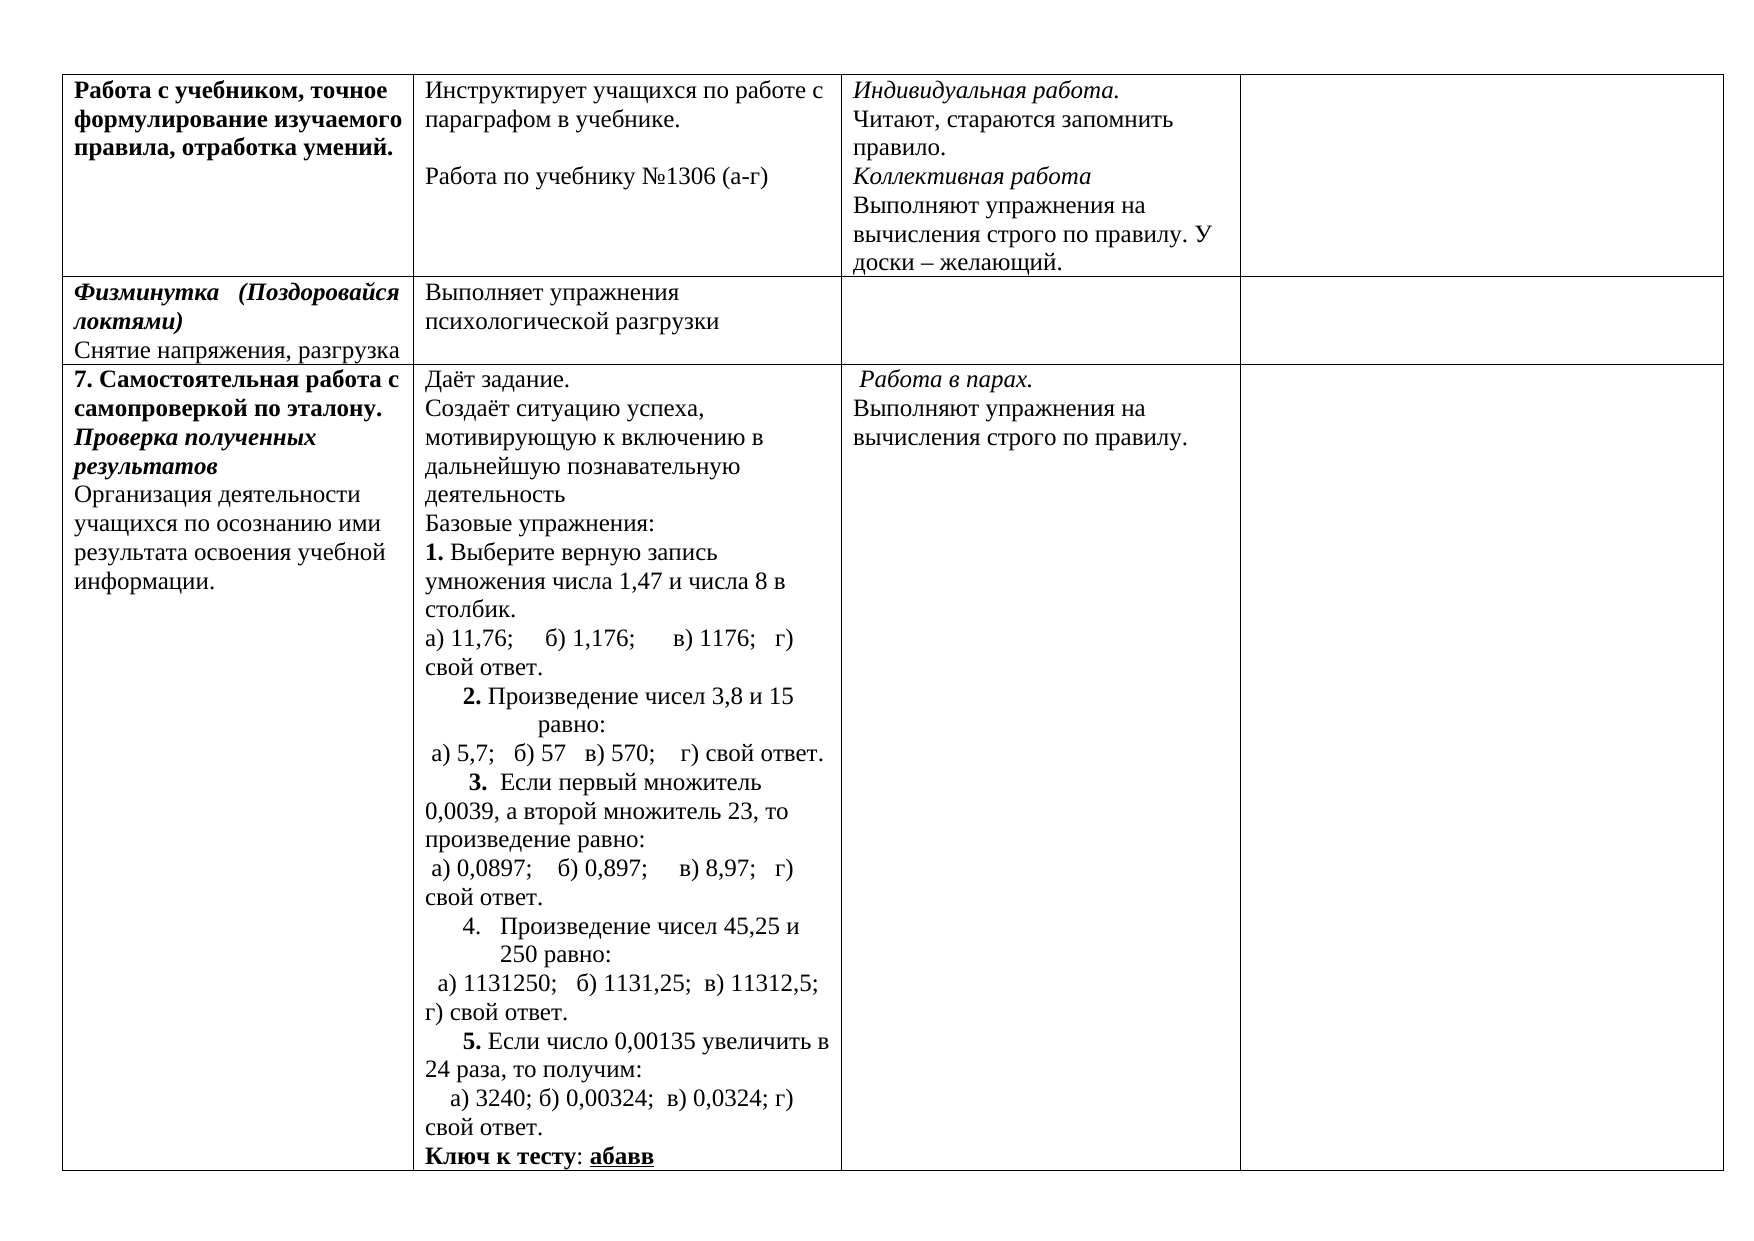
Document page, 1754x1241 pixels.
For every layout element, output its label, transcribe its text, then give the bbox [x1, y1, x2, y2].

table_cell [1241, 365, 1723, 1169]
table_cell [842, 365, 1240, 1169]
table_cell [842, 75, 1240, 276]
table_cell [1241, 277, 1723, 363]
table_cell [1241, 75, 1723, 276]
table_cell Выполняет упражнения психологической разгрузки [414, 277, 841, 363]
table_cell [414, 365, 841, 1169]
table_cell Физминутка (Поздоровайся локтями) Снятие напряжения, разгрузка [63, 277, 413, 363]
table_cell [414, 75, 841, 276]
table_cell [63, 75, 413, 276]
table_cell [63, 365, 413, 1169]
table_cell [842, 277, 1240, 363]
